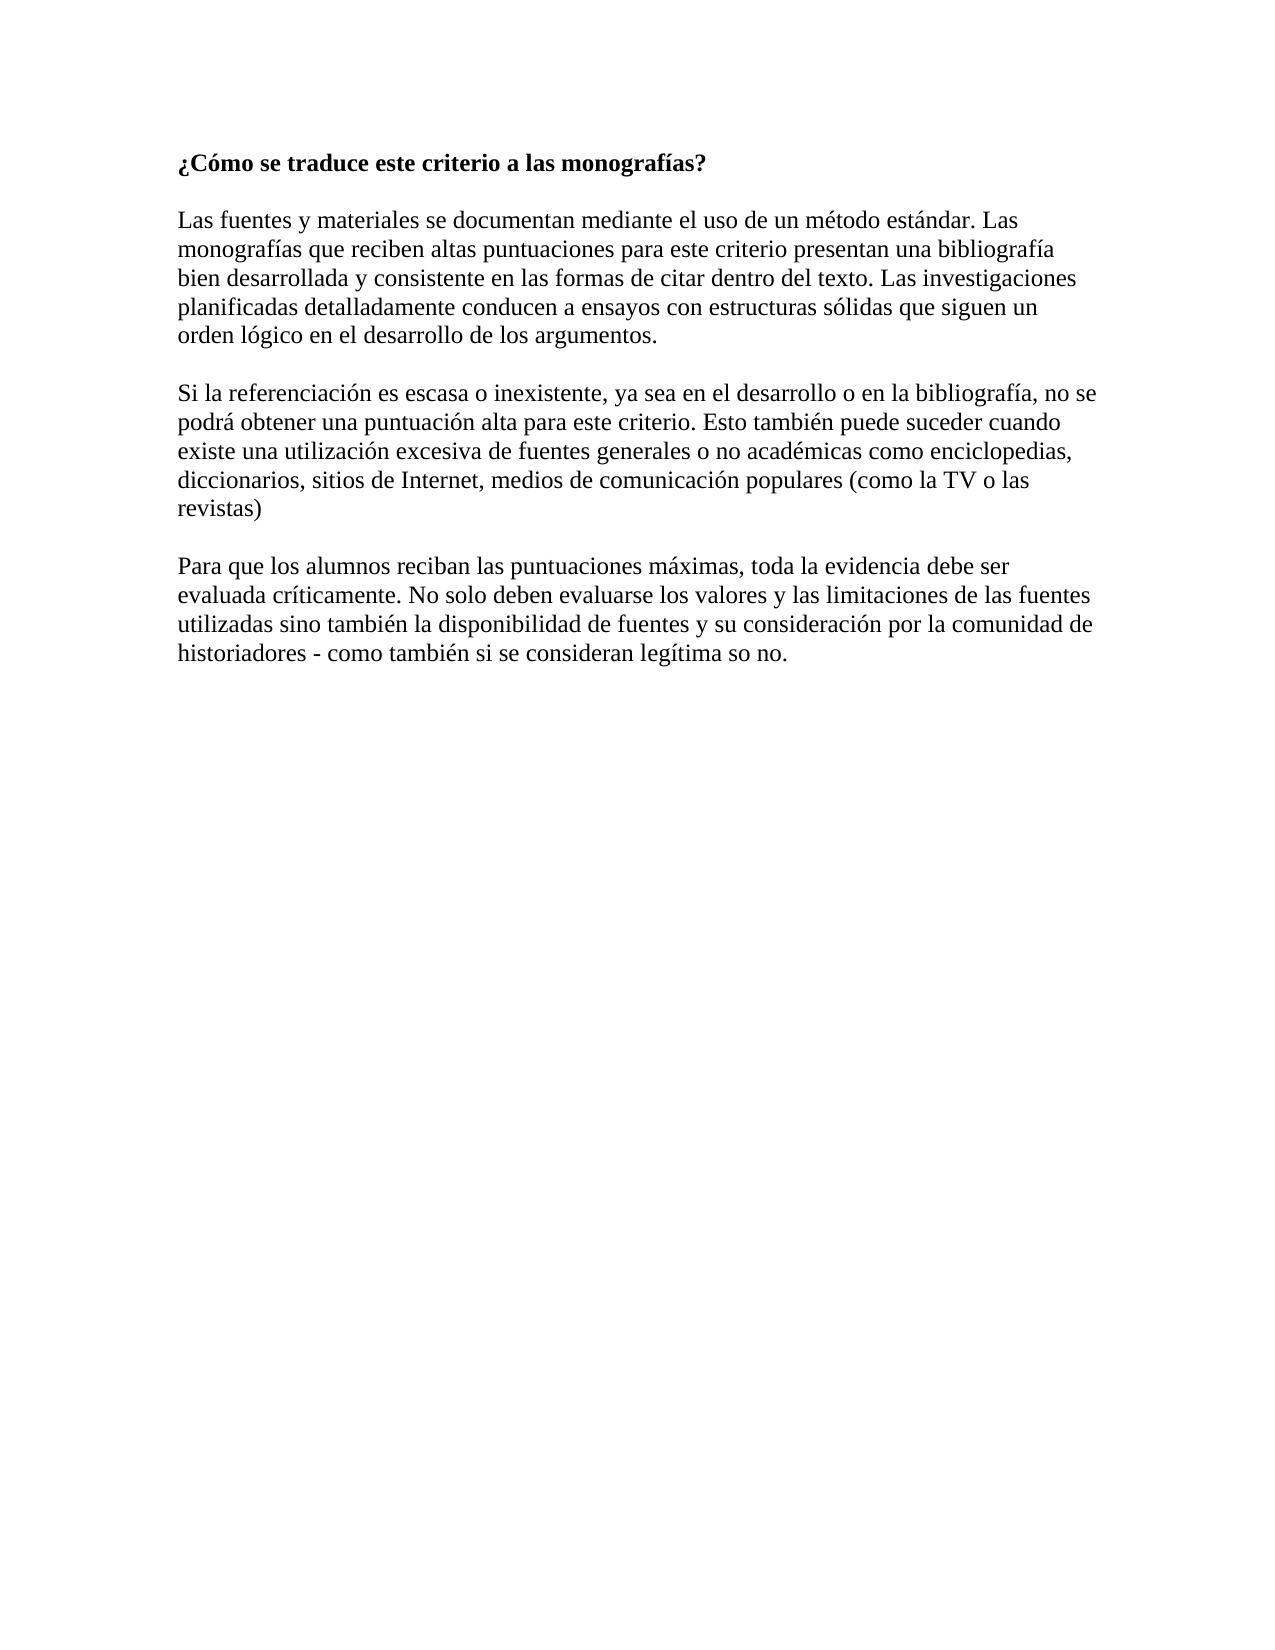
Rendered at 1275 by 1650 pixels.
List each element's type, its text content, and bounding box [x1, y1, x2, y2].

text Las fuentes y materiales se documentan mediante el uso de un método estándar. Las monografías que reciben altas puntuaciones para este criterio presentan una bibliografía bien desarrollada y consistente en las formas de citar dentro del texto. Las investigaciones planificadas detalladamente conducen a ensayos con estructuras sólidas que siguen un orden lógico en el desarrollo de los argumentos. [177, 206, 1098, 349]
text Para que los alumnos reciban las puntuaciones máximas, toda la evidencia debe ser evaluada críticamente. No solo deben evaluarse los valores y las limitaciones de las fuentes utilizadas sino también la disponibilidad de fuentes y su consideración por la comunidad de historiadores - como también si se consideran legítima so no. [177, 551, 1098, 723]
text ¿Cómo se traduce este criterio a las monografías? [177, 148, 1098, 176]
text Si la referenciación es escasa o inexistente, ya sea en el desarrollo o en la bibliografía, no se podrá obtener una puntuación alta para este criterio. Esto también puede suceder cuando existe una utilización excesiva de fuentes generales o no académicas como enciclopedias, diccionarios, sitios de Internet, medios de comunicación populares (como la TV o las revistas) [177, 378, 1098, 522]
